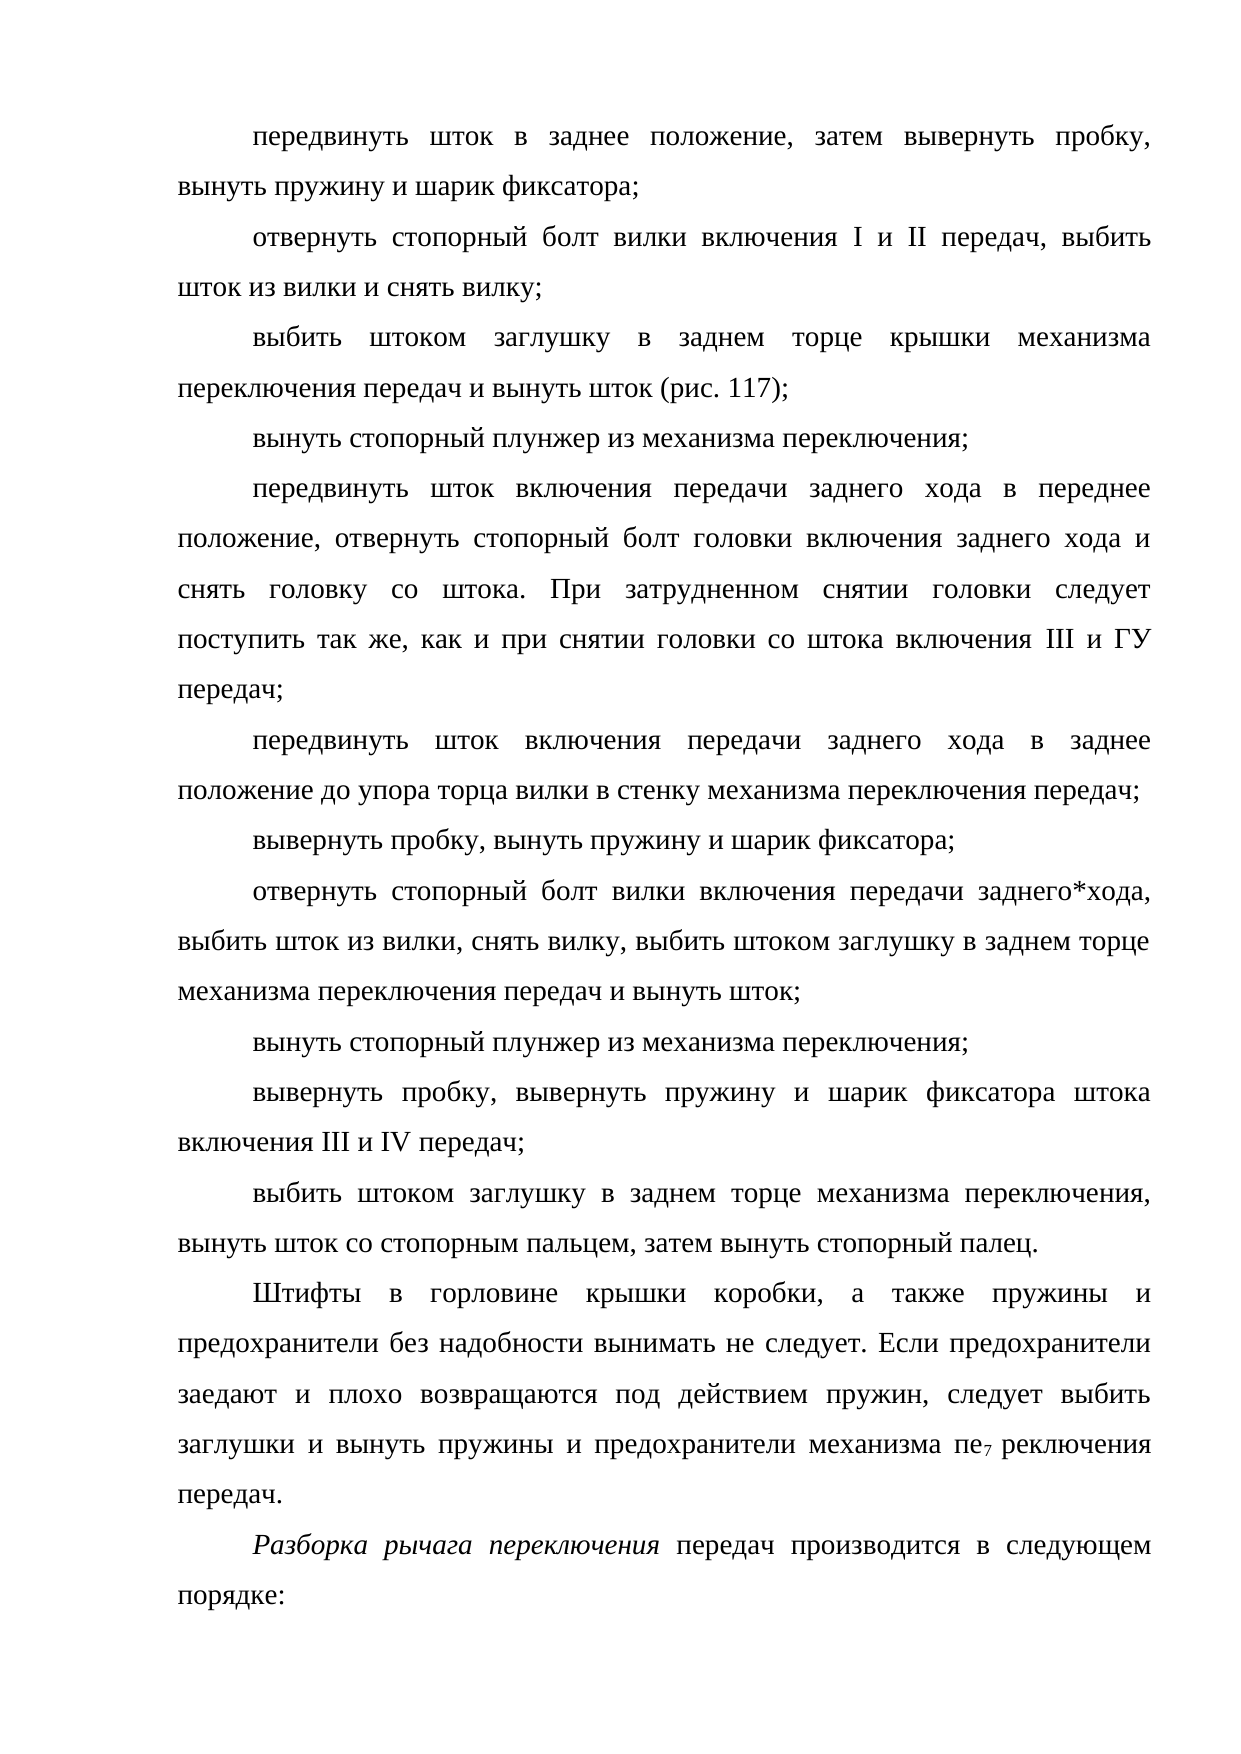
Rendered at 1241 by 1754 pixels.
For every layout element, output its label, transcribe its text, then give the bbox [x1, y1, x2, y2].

text выбить штоком заглушку в заднем торце механизма переключения, вынуть шток со стопорным пальцем, затем вынуть стопорный палец. [177, 1175, 1152, 1258]
text передвинуть шток включения передачи заднего хода в заднее положение до упора торца вилки в стенку механизма переключения передач; [177, 722, 1152, 806]
text вывернуть пробку, вынуть пружину и шарик фиксатора; [177, 822, 1152, 856]
text Разборка рычага переключения передач производится в следующем порядке: [177, 1527, 1152, 1611]
text Штифты в горловине крышки коробки, а также пружины и предохранители без надобности вынимать не следует. Если предохранители заедают и плохо возвращаются под действием пружин, следует выбить заглушки и вынуть пружины и предохранители механизма пе7 реключения передач. [177, 1275, 1152, 1510]
text передвинуть шток в заднее положение, затем вывернуть пробку, вынуть пружину и шарик фиксатора; [177, 118, 1152, 202]
text отвернуть стопорный болт вилки включения I и II передач, выбить шток из вилки и снять вилку; [177, 219, 1152, 303]
text отвернуть стопорный болт вилки включения передачи заднего*хода, выбить шток из вилки, снять вилку, выбить штоком заглушку в заднем торце механизма переключения передач и вынуть шток; [177, 873, 1152, 1007]
text передвинуть шток включения передачи заднего хода в переднее положение, отвернуть стопорный болт головки включения заднего хода и снять головку со штока. При затрудненном снятии головки следует поступить так же, как и при снятии головки со штока включения III и ГУ передач; [177, 470, 1152, 705]
text вынуть стопорный плунжер из механизма переключения; [177, 420, 1152, 453]
text выбить штоком заглушку в заднем торце крышки механизма переключения передач и вынуть шток (рис. 117); [177, 319, 1152, 403]
text вынуть стопорный плунжер из механизма переключения; [177, 1024, 1152, 1057]
text вывернуть пробку, вывернуть пружину и шарик фиксатора штока включения III и IV передач; [177, 1074, 1152, 1158]
